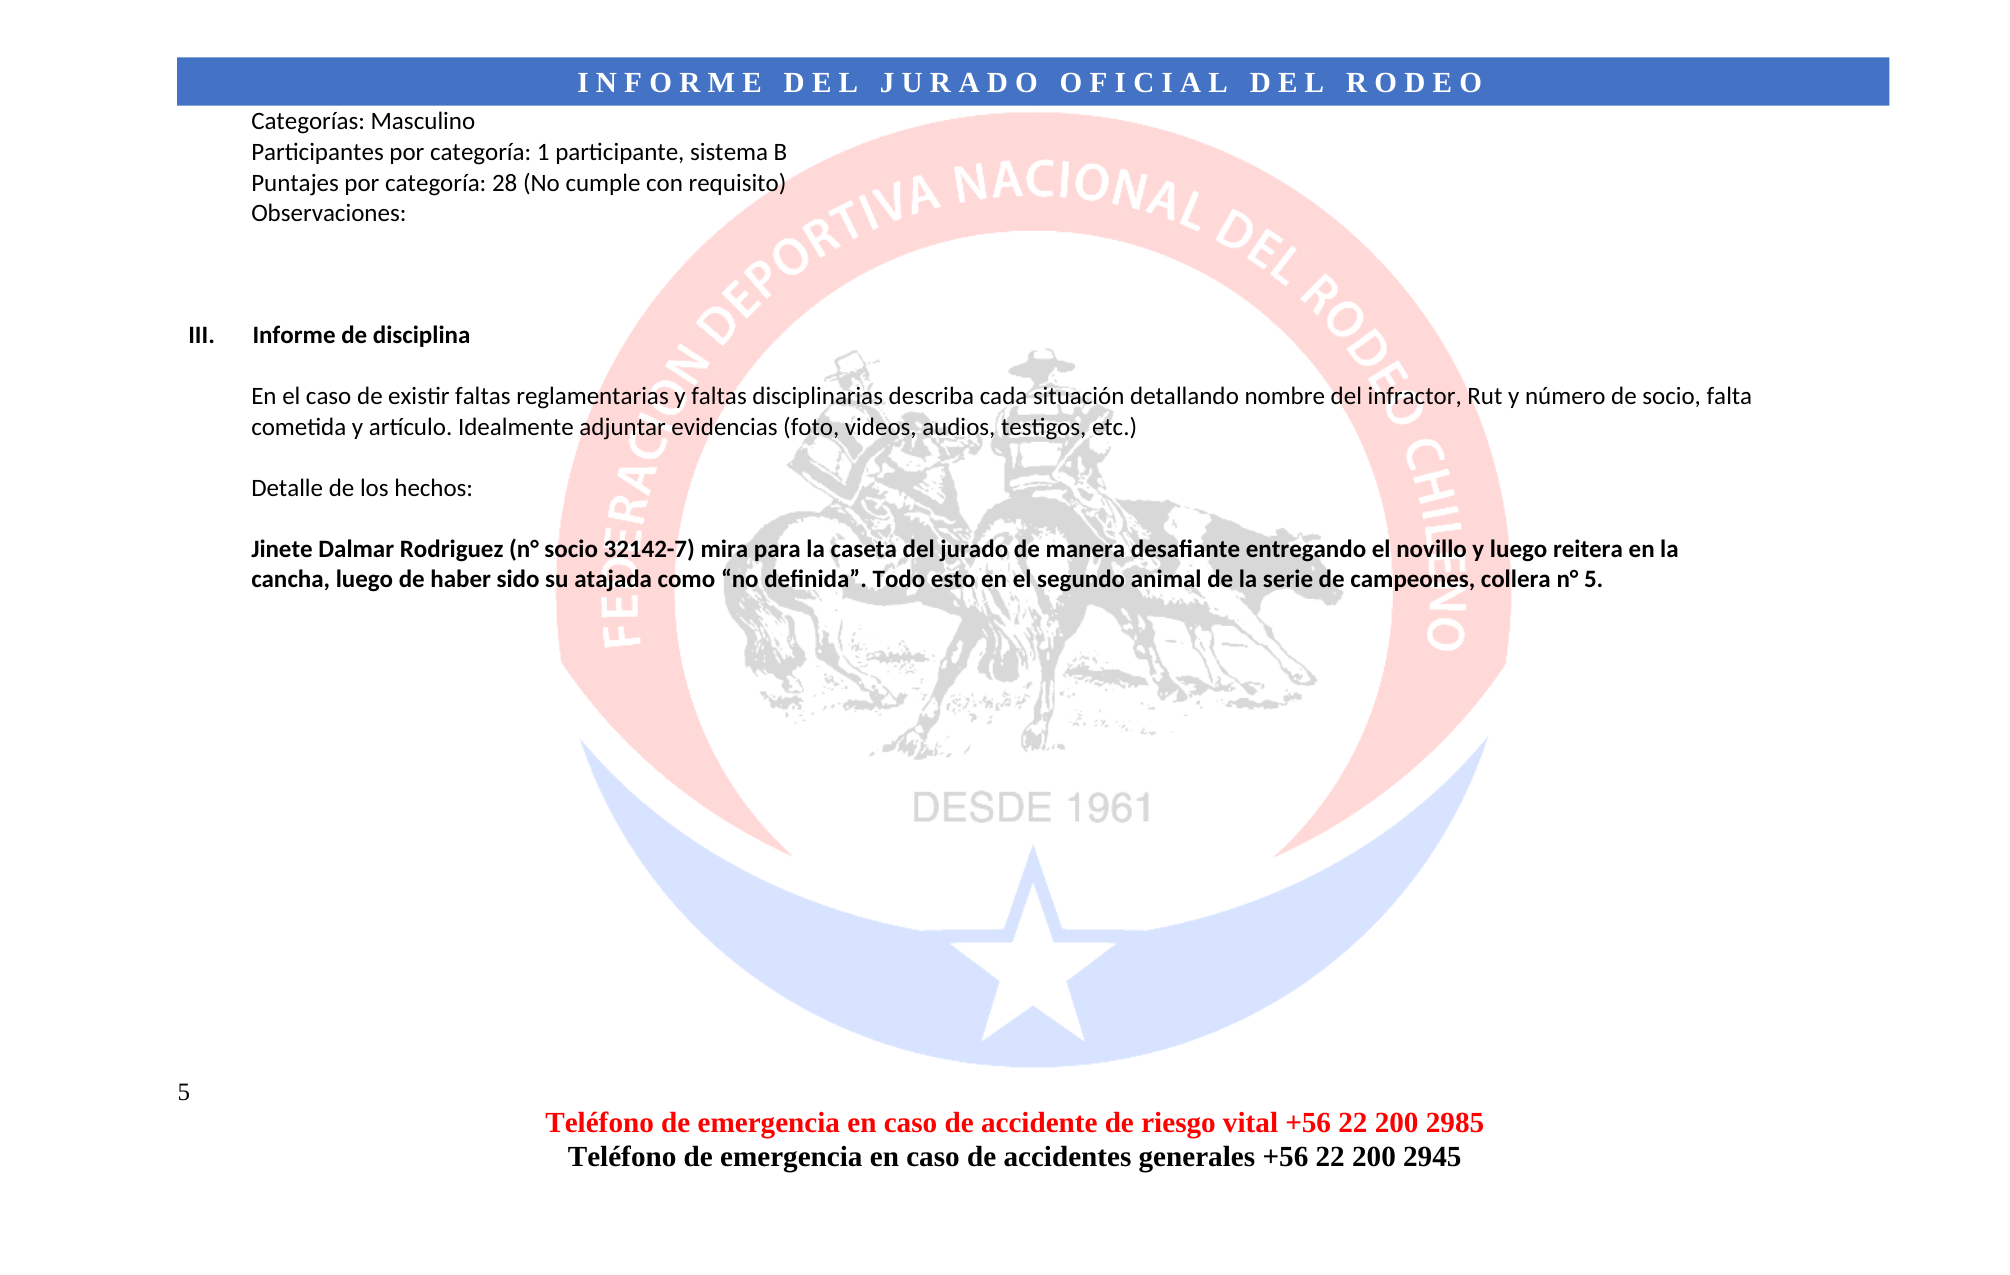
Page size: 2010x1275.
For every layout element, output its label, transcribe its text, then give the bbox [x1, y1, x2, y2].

text Categorías: Masculino [251, 106, 1683, 136]
text Participantes por categoría: 1 participante, sistema B [251, 136, 1683, 167]
list Informe de disciplina [215, 319, 1683, 350]
text Observaciones: [251, 197, 1683, 228]
text Jinete Dalmar Rodriguez (n° socio 32142-7) mira para la caseta del jurado de manera desafiante entregando el novillo y luego reitera en la cancha, luego de haber sido su atajada como “no definida”. Todo esto en el segundo animal de la serie de campeones, collera n° 5. [251, 533, 1683, 594]
text En el caso de existir faltas reglamentarias y faltas disciplinarias describa cada situación detallando nombre del infractor, Rut y número de socio, falta cometida y artículo. Idealmente adjuntar evidencias (foto, videos, audios, testigos, etc.) [251, 380, 1831, 441]
text Puntajes por categoría: 28 (No cumple con requisito) [251, 167, 1683, 197]
text Detalle de los hechos: [251, 472, 1683, 502]
